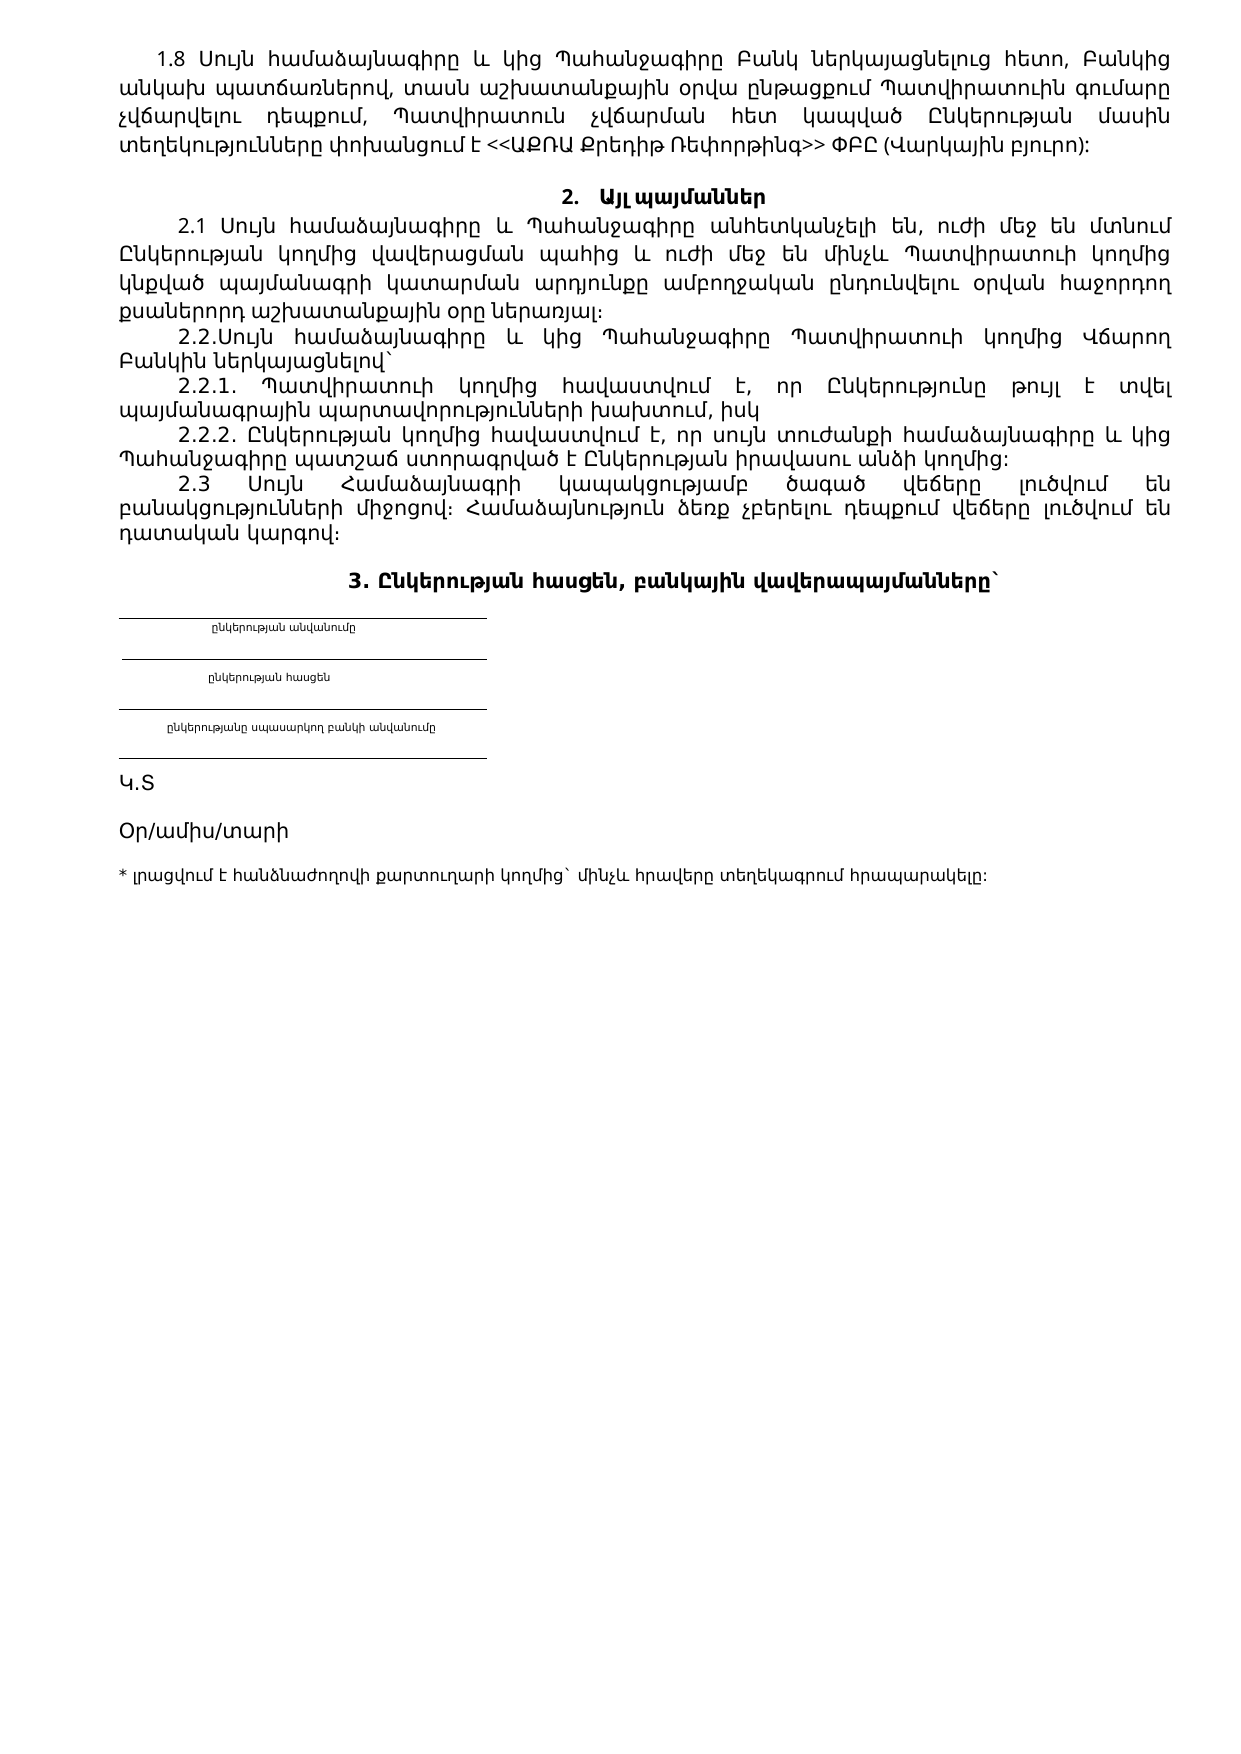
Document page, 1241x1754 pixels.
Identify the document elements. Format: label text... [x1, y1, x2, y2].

text 3. Ընկերության հասցեն, բանկային վավերապայմանները` [118, 569, 1171, 594]
text * լրացվում է հանձնաժողովի քարտուղարի կողմից` մինչև հրավերը տեղեկագրում հրապարակելը: [118, 866, 1171, 885]
text Կ.Տ [118, 770, 1171, 795]
text 2.3 Սույն Համաձայնագրի կապակցությամբ ծագած վեճերը լուծվում են բանակցությունների միջոցով։ Համաձայնություն ձեռք չբերելու դեպքում վեճերը լուծվում են դատական կարգով։ [118, 471, 1171, 545]
text 1.8 Սույն համաձայնագիրը և կից Պահանջագիրը Բանկ ներկայացնելուց հետո, Բանկից անկախ պատճառներով, տասն աշխատանքային օրվա ընթացքում Պատվիրատուին գումարը չվճարվելու դեպքում, Պատվիրատուն չվճարման հետ կապված Ընկերության մասին տեղեկությունները փոխանցում է <<ԱՔՌԱ Քրեդիթ Ռեփորթինգ>> ՓԲԸ (Վարկային բյուրո): [118, 44, 1171, 158]
text Օր/ամիս/տարի [118, 819, 1171, 844]
text ընկերության հասցեն [118, 671, 1171, 693]
text 2.2.1. Պատվիրատուի կողմից հավաստվում է, որ Ընկերությունը թույլ է տվել պայմանագրային պարտավորությունների խախտում, իսկ [118, 373, 1171, 422]
text 2.2.2. Ընկերության կողմից հավաստվում է, որ սույն տուժանքի համաձայնագիրը և կից Պահանջագիրը պատշաճ ստորագրված է Ընկերության իրավասու անձի կողմից: [118, 422, 1171, 471]
text 2.1 Սույն համաձայնագիրը և Պահանջագիրը անհետկանչելի են, ուժի մեջ են մտնում Ընկերության կողմից վավերացման պահից և ուժի մեջ են մինչև Պատվիրատուի կողմից կնքված պայմանագրի կատարման արդյունքը ամբողջական ընդունվելու օրվան հաջորդող քսաներորդ աշխատանքային օրը ներառյալ։ [118, 211, 1171, 324]
text ընկերության անվանումը [118, 622, 1171, 643]
text 2.2.Սույն համաձայնագիրը և կից Պահանջագիրը Պատվիրատուի կողմից Վճարող Բանկին ներկայացնելով` [118, 324, 1171, 373]
text ընկերությանը սպասարկող բանկի անվանումը [118, 721, 1171, 742]
list Այլ պայմաններ [156, 182, 1171, 211]
